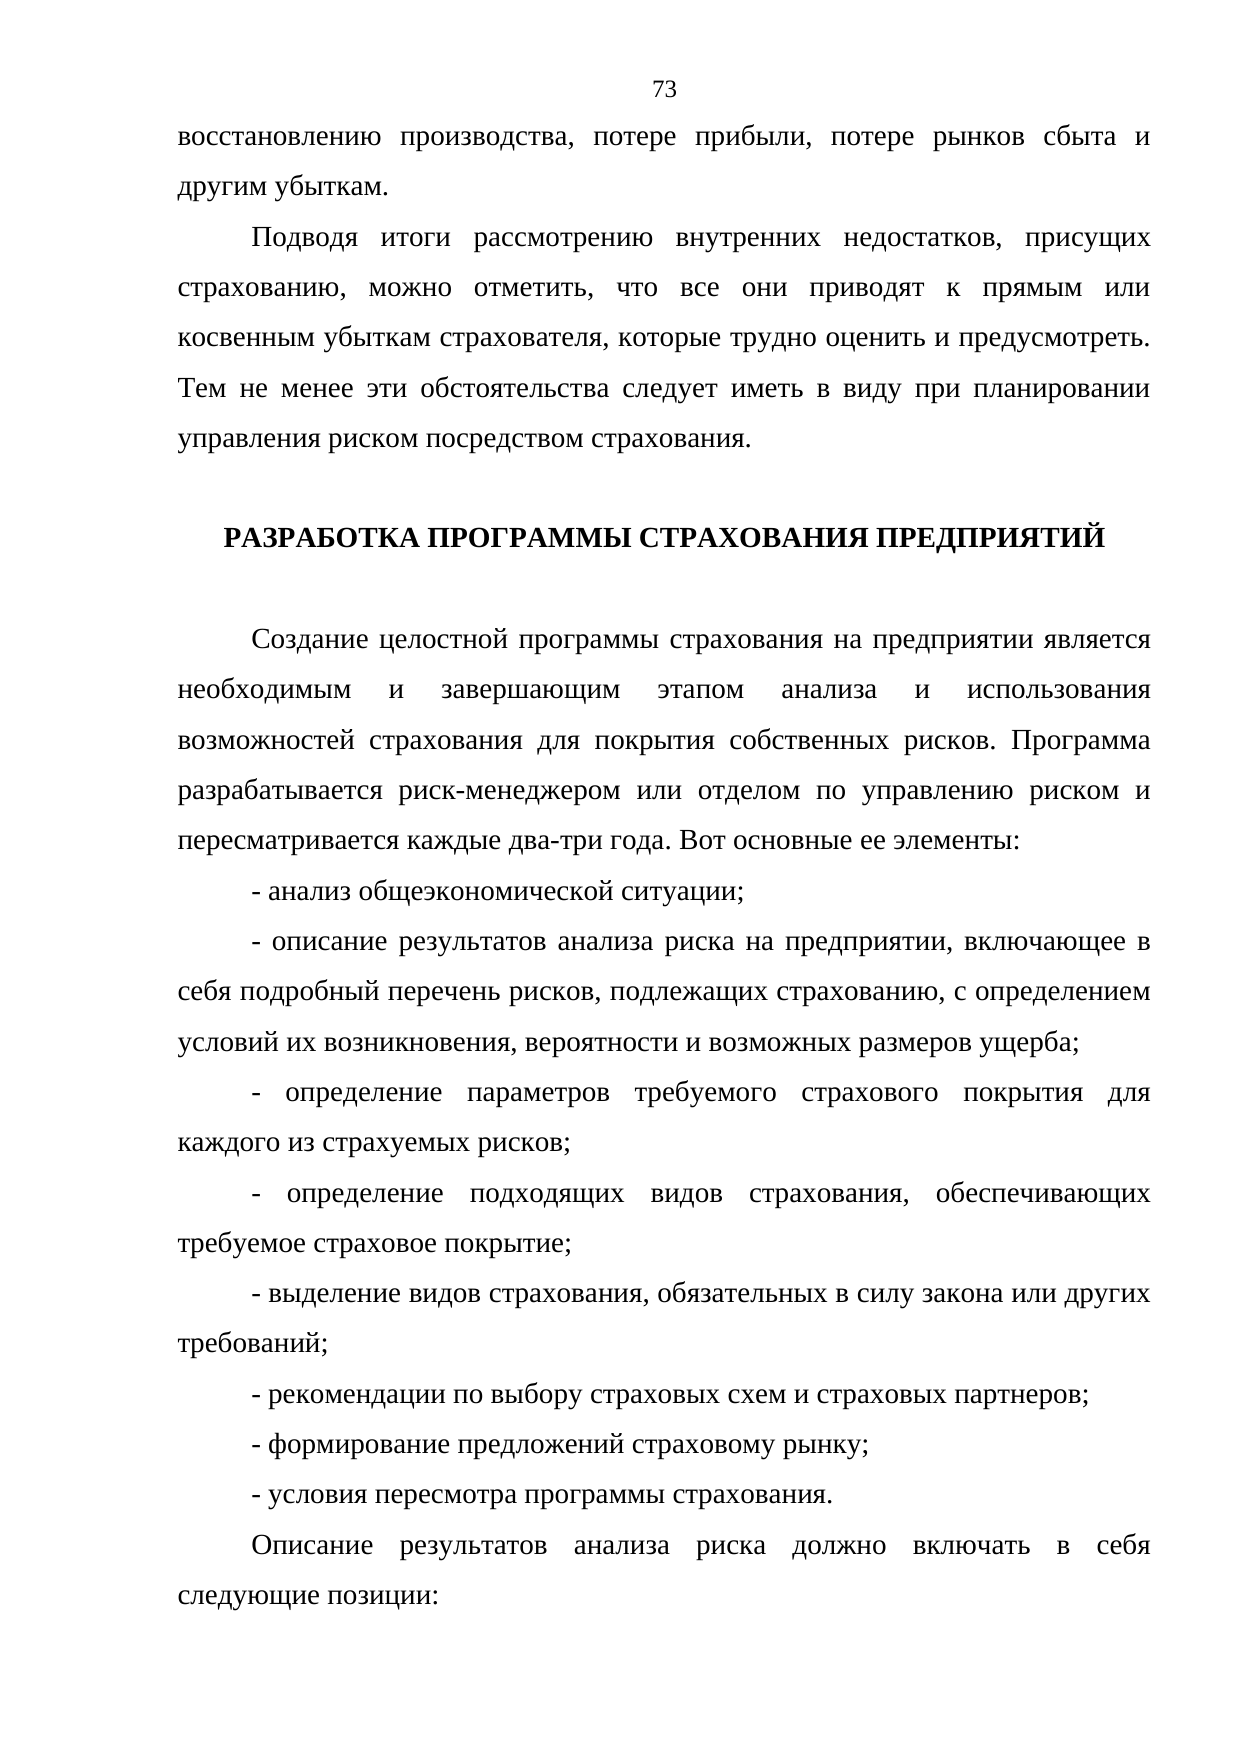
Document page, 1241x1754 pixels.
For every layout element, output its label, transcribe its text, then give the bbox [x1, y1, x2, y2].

text - определение подходящих видов страхования, обеспечивающих требуемое страховое покрытие; [177, 1175, 1152, 1258]
text - описание результатов анализа риска на предприятии, включающее в себя подробный перечень рисков, подлежащих страхованию, с определением условий их возникновения, вероятности и возможных размеров ущерба; [177, 923, 1152, 1057]
text - условия пересмотра программы страхования. [177, 1477, 1152, 1510]
text РАЗРАБОТКА ПРОГРАММЫ СТРАХОВАНИЯ ПРЕДПРИЯТИЙ [177, 521, 1152, 554]
text - анализ общеэкономической ситуации; [177, 873, 1152, 906]
text - определение параметров требуемого страхового покрытия для каждого из страхуемых рисков; [177, 1074, 1152, 1158]
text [177, 118, 1152, 202]
text Подводя итоги рассмотрению внутренних недостатков, присущих страхованию, можно отметить, что все они приводят к прямым или косвенным убыткам страхователя, которые трудно оценить и предусмотреть. Тем не менее эти обстоятельства следует иметь в виду при планировании управления риском посредством страхования. [177, 219, 1152, 453]
text - рекомендации по выбору страховых схем и страховых партнеров; [177, 1376, 1152, 1409]
text Создание целостной программы страхования на предприятии является необходимым и завершающим этапом анализа и использования возможностей страхования для покрытия собственных рисков. Программа разрабатывается риск-менеджером или отделом по управлению риском и пересматривается каждые два-три года. Вот основные ее элементы: [177, 621, 1152, 856]
text - выделение видов страхования, обязательных в силу закона или других требований; [177, 1275, 1152, 1359]
text - формирование предложений страховому рынку; [177, 1426, 1152, 1460]
text Описание результатов анализа риска должно включать в себя следующие позиции: [177, 1527, 1152, 1611]
